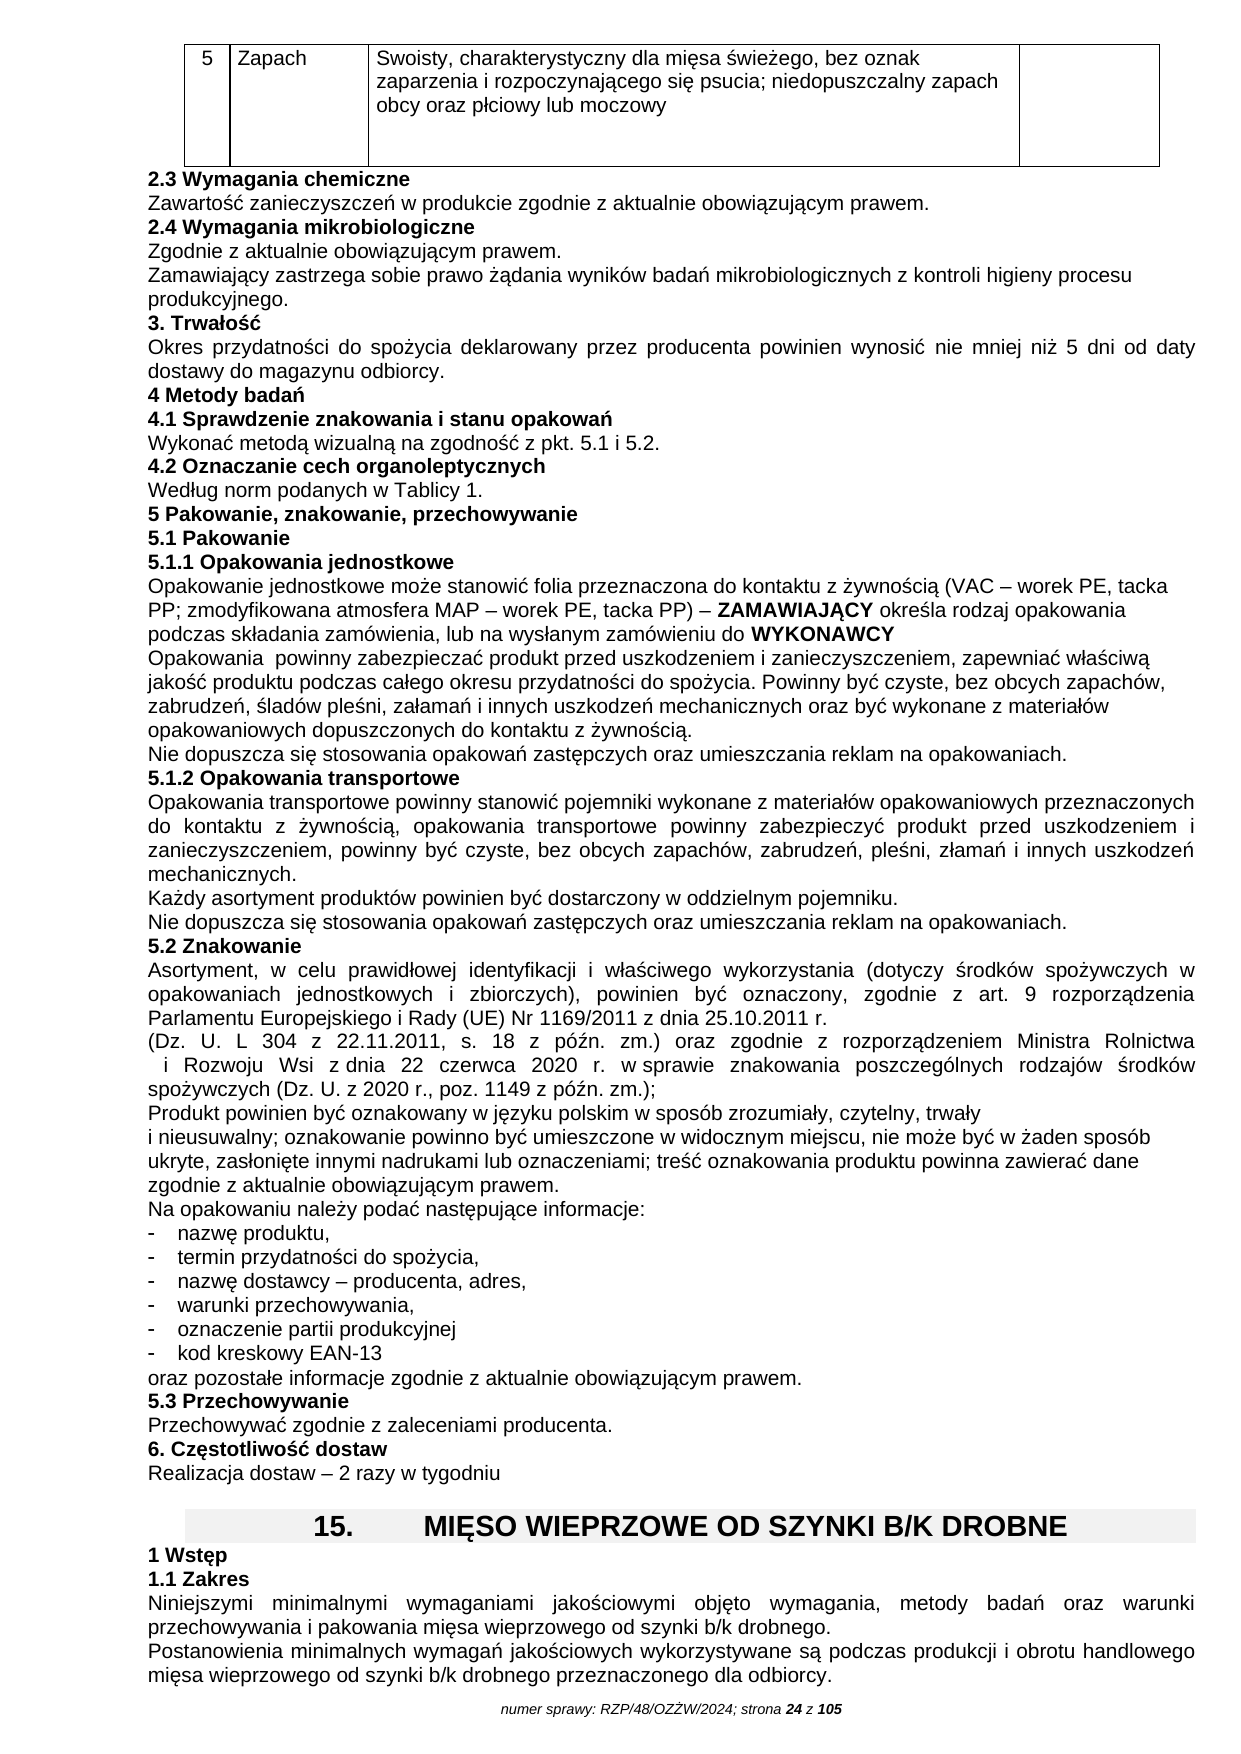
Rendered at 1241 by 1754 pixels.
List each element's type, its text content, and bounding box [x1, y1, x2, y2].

text 5.1.2 Opakowania transportowe [148, 766, 1196, 790]
text 4.2 Oznaczanie cech organoleptycznych [148, 454, 1196, 478]
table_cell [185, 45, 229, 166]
text Postanowienia minimalnych wymagań jakościowych wykorzystywane są podczas produkcji i obrotu handlowego mięsa wieprzowego od szynki b/k drobnego przeznaczonego dla odbiorcy. [148, 1638, 1196, 1686]
text Asortyment, w celu prawidłowej identyfikacji i właściwego wykorzystania (dotyczy środków spożywczych w opakowaniach jednostkowych i zbiorczych), powinien być oznaczony, zgodnie z art. 9 rozporządzenia Parlamentu Europejskiego i Rady (UE) Nr 1169/2011 z dnia 25.10.2011 r. [148, 957, 1196, 1029]
text Na opakowaniu należy podać następujące informacje: [148, 1197, 1196, 1221]
text 2.3 Wymagania chemiczne [148, 167, 1196, 191]
text Niniejszymi minimalnymi wymaganiami jakościowymi objęto wymagania, metody badań oraz warunki przechowywania i pakowania mięsa wieprzowego od szynki b/k drobnego. [148, 1591, 1196, 1638]
text Opakowania powinny zabezpieczać produkt przed uszkodzeniem i zanieczyszczeniem, zapewniać właściwą jakość produktu podczas całego okresu przydatności do spożycia. Powinny być czyste, bez obcych zapachów, zabrudzeń, śladów pleśni, załamań i innych uszkodzeń mechanicznych oraz być wykonane z materiałów opakowaniowych dopuszczonych do kontaktu z żywnością. [148, 646, 1196, 742]
text Wykonać metodą wizualną na zgodność z pkt. 5.1 i 5.2. [148, 430, 1196, 454]
text oraz pozostałe informacje zgodnie z aktualnie obowiązującym prawem. [148, 1365, 1196, 1389]
list oznaczenie partii produkcyjnej [148, 1317, 1196, 1341]
list kod kreskowy EAN-13 [148, 1341, 1196, 1365]
text 3. Trwałość [148, 311, 1196, 334]
list warunki przechowywania, [148, 1293, 1196, 1317]
text Opakowania transportowe powinny stanowić pojemniki wykonane z materiałów opakowaniowych przeznaczonych do kontaktu z żywnością, opakowania transportowe powinny zabezpieczyć produkt przed uszkodzeniem i zanieczyszczeniem, powinny być czyste, bez obcych zapachów, zabrudzeń, pleśni, złamań i innych uszkodzeń mechanicznych. [148, 790, 1196, 886]
text (Dz. U. L 304 z 22.11.2011, s. 18 z późn. zm.) oraz zgodnie z rozporządzeniem Ministra Rolnictwa i Rozwoju Wsi z dnia 22 czerwca 2020 r. w sprawie znakowania poszczególnych rodzajów środków spożywczych (Dz. U. z 2020 r., poz. 1149 z późn. zm.); [148, 1029, 1196, 1101]
list MIĘSO WIEPRZOWE OD SZYNKI B/K DROBNE [185, 1509, 1196, 1543]
text Produkt powinien być oznakowany w języku polskim w sposób zrozumiały, czytelny, trwały i nieusuwalny; oznakowanie powinno być umieszczone w widocznym miejscu, nie może być w żaden sposób ukryte, zasłonięte innymi nadrukami lub oznaczeniami; treść oznakowania produktu powinna zawierać dane zgodnie z aktualnie obowiązującym prawem. [148, 1101, 1196, 1197]
text Zamawiający zastrzega sobie prawo żądania wyników badań mikrobiologicznych z kontroli higieny procesu produkcyjnego. [148, 263, 1196, 311]
text 1 Wstęp [148, 1543, 1196, 1567]
list termin przydatności do spożycia, [148, 1245, 1196, 1269]
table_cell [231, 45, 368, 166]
text Nie dopuszcza się stosowania opakowań zastępczych oraz umieszczania reklam na opakowaniach. [148, 909, 1196, 933]
text Zawartość zanieczyszczeń w produkcie zgodnie z aktualnie obowiązującym prawem. [148, 191, 1196, 215]
text 4 Metody badań [148, 382, 1196, 406]
text 5.2 Znakowanie [148, 933, 1196, 957]
text Przechowywać zgodnie z zaleceniami producenta. [148, 1413, 1196, 1437]
text 4.1 Sprawdzenie znakowania i stanu opakowań [148, 406, 1196, 430]
text Opakowanie jednostkowe może stanowić folia przeznaczona do kontaktu z żywnością (VAC – worek PE, tacka PP; zmodyfikowana atmosfera MAP – worek PE, tacka PP) – ZAMAWIAJĄCY określa rodzaj opakowania podczas składania zamówienia, lub na wysłanym zamówieniu do WYKONAWCY [148, 574, 1196, 646]
text 5 Pakowanie, znakowanie, przechowywanie [148, 502, 1196, 526]
text 5.1 Pakowanie [148, 526, 1196, 550]
text 1.1 Zakres [148, 1567, 1196, 1591]
text 6. Częstotliwość dostaw [148, 1437, 1196, 1461]
list nazwę dostawcy – producenta, adres, [148, 1269, 1196, 1293]
text 5.3 Przechowywanie [148, 1389, 1196, 1413]
text Realizacja dostaw – 2 razy w tygodniu [148, 1461, 1196, 1485]
text 5.1.1 Opakowania jednostkowe [148, 550, 1196, 574]
text Każdy asortyment produktów powinien być dostarczony w oddzielnym pojemniku. [148, 886, 1196, 909]
text Zgodnie z aktualnie obowiązującym prawem. [148, 239, 1196, 263]
text Nie dopuszcza się stosowania opakowań zastępczych oraz umieszczania reklam na opakowaniach. [148, 742, 1196, 766]
text Według norm podanych w Tablicy 1. [148, 478, 1196, 502]
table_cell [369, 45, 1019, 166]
text 2.4 Wymagania mikrobiologiczne [148, 215, 1196, 239]
text Okres przydatności do spożycia deklarowany przez producenta powinien wynosić nie mniej niż 5 dni od daty dostawy do magazynu odbiorcy. [148, 334, 1196, 382]
list nazwę produktu, [148, 1221, 1196, 1245]
